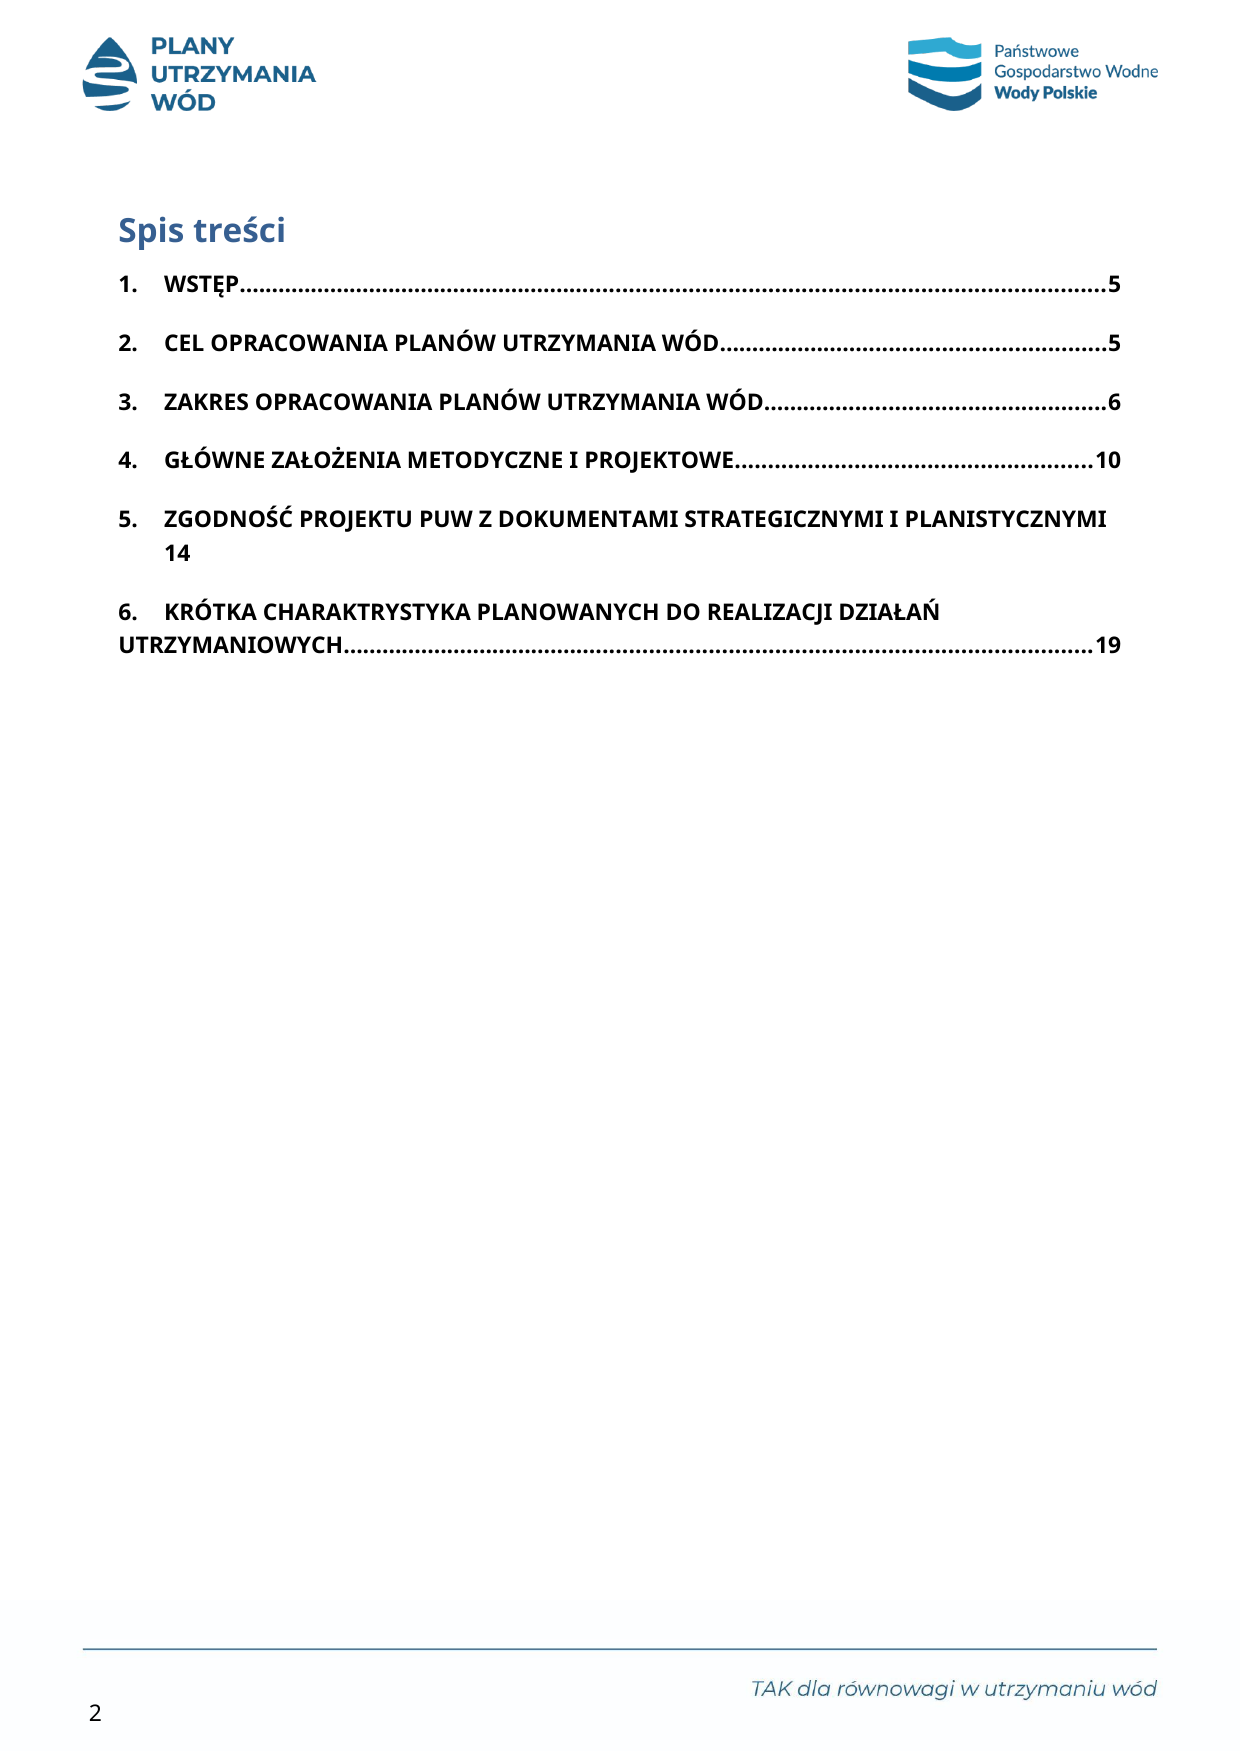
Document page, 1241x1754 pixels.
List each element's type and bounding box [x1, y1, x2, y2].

picture [0, 1600, 1240, 1751]
picture [0, 0, 1241, 149]
